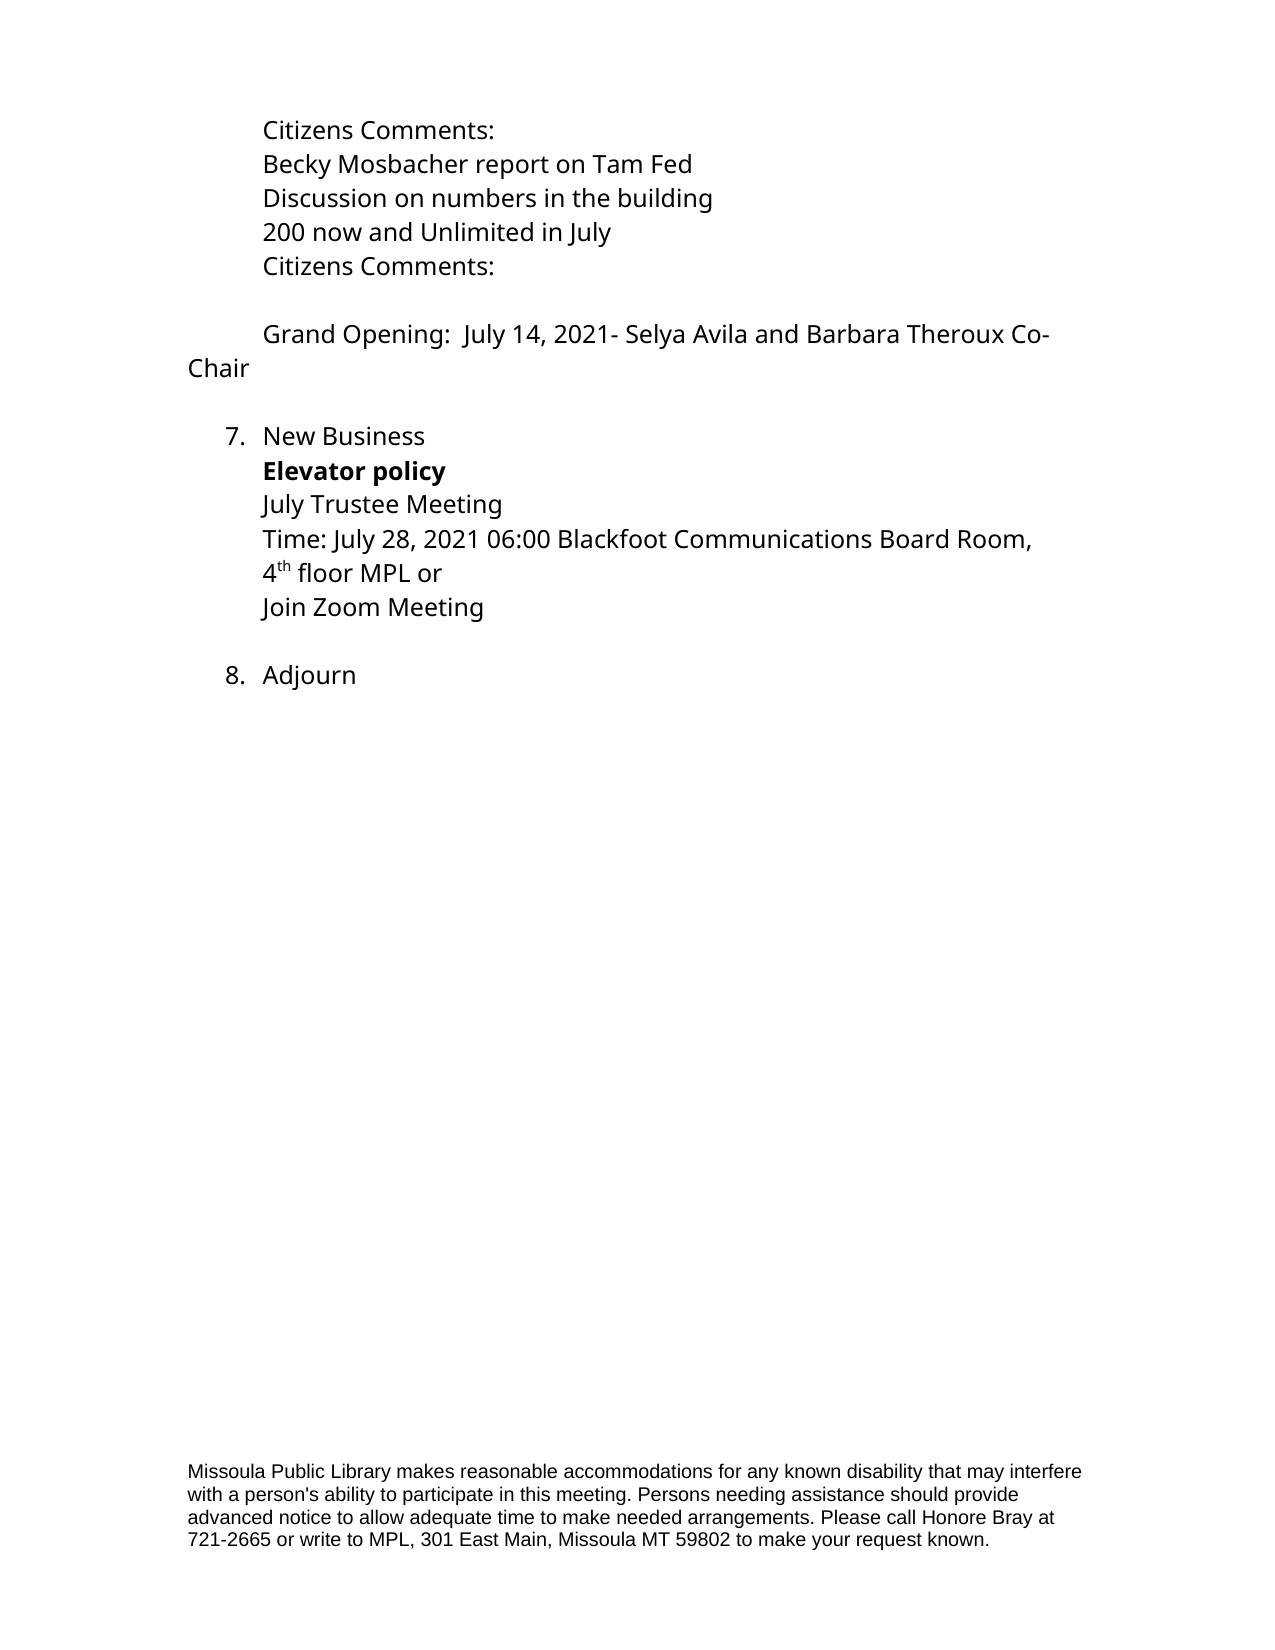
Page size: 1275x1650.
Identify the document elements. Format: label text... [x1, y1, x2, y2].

list July Trustee Meeting [262, 487, 1087, 521]
text Discussion on numbers in the building [187, 181, 1087, 215]
text Grand Opening: July 14, 2021- Selya Avila and Barbara Theroux Co-Chair [187, 317, 1087, 385]
list Join Zoom Meeting [262, 589, 1087, 623]
list New Business [225, 419, 1087, 453]
list Adjourn [225, 657, 1087, 692]
text Citizens Comments: [187, 249, 1087, 283]
list Elevator policy [262, 453, 1087, 487]
list Time: July 28, 2021 06:00 Blackfoot Communications Board Room, [262, 521, 1087, 555]
text Becky Mosbacher report on Tam Fed [187, 147, 1087, 181]
text 200 now and Unlimited in July [187, 215, 1087, 249]
text Citizens Comments: [187, 112, 1087, 147]
list 4th floor MPL or [262, 555, 1087, 589]
